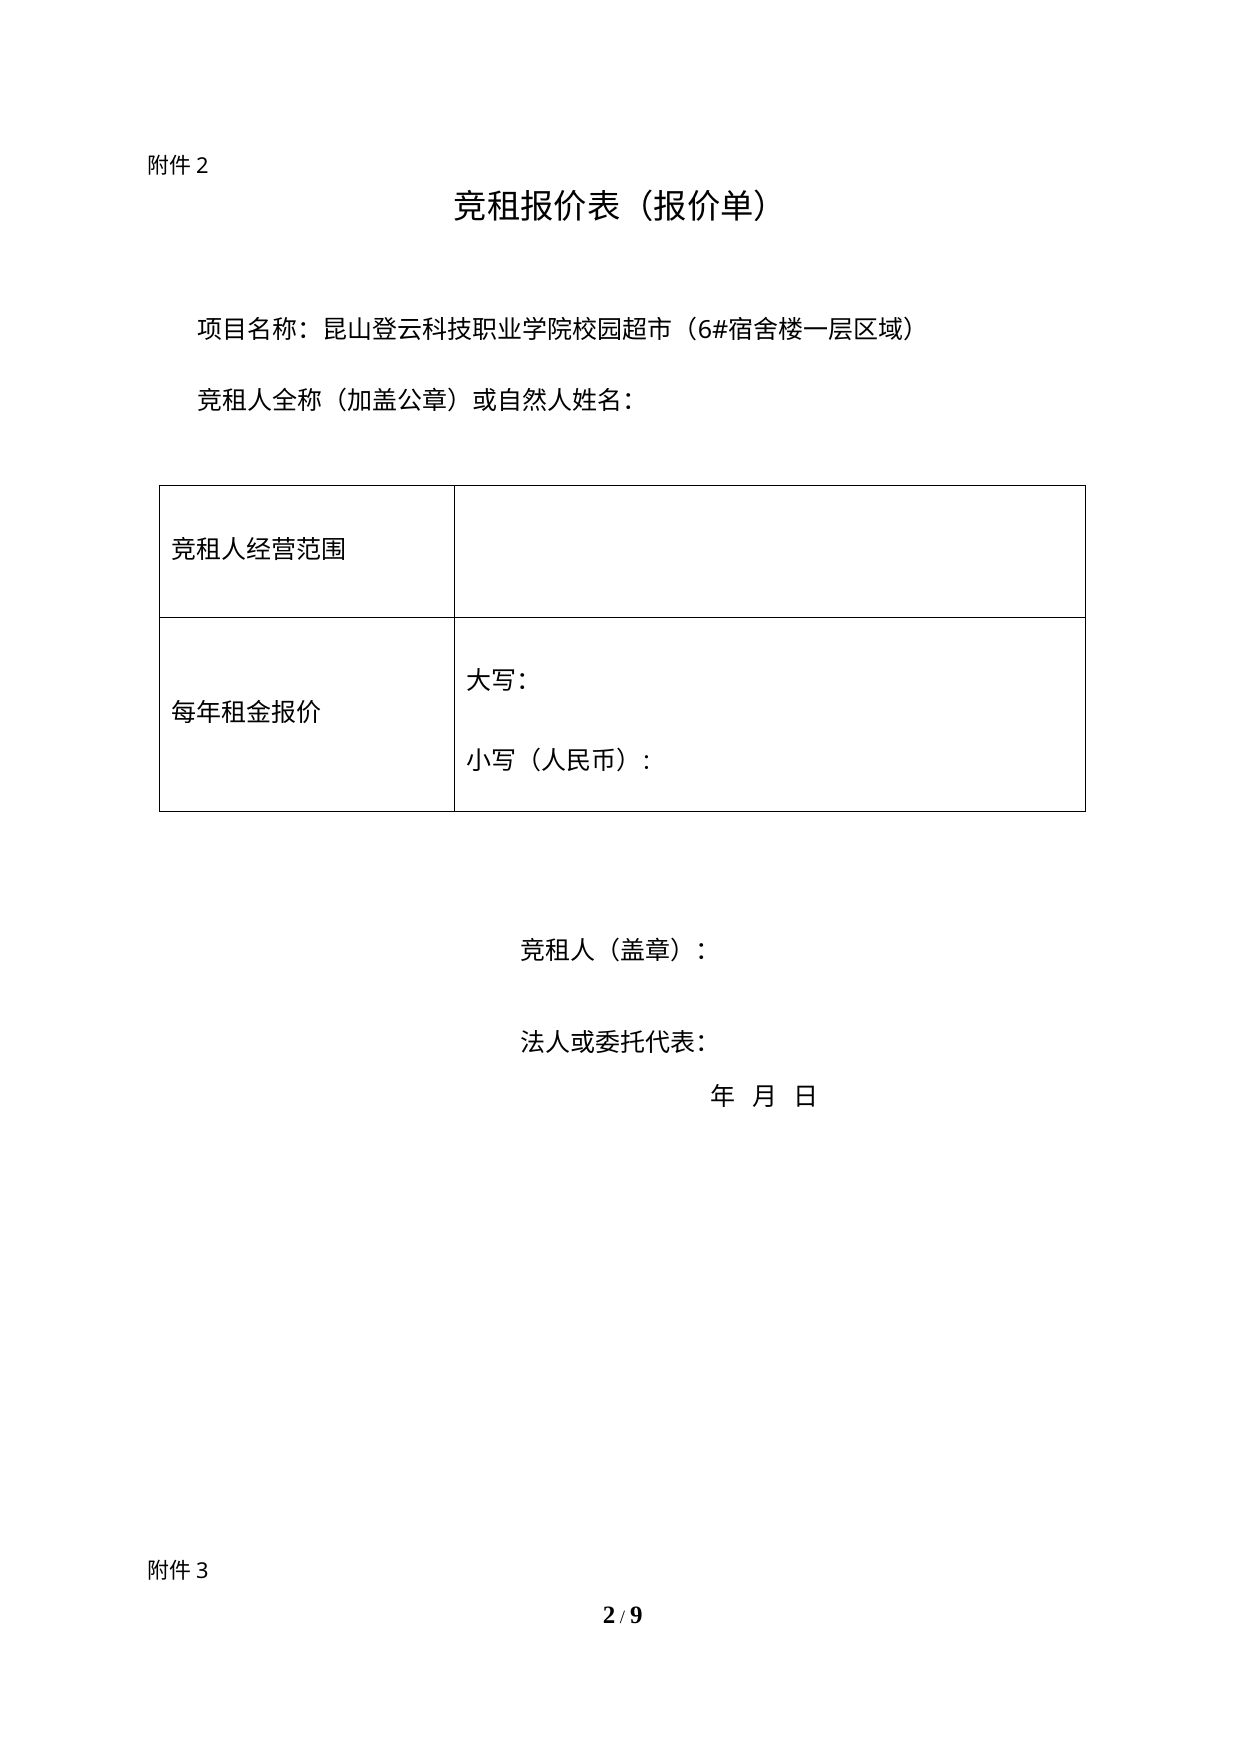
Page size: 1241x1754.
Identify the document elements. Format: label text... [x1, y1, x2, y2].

text 竞租人（盖章）： [148, 930, 1092, 966]
table_cell 每年租金报价 [160, 618, 454, 811]
text 竞租人全称（加盖公章）或自然人姓名： [148, 380, 1092, 417]
table_header 竞租人经营范围 [160, 486, 454, 617]
text 项目名称：昆山登云科技职业学院校园超市（6#宿舍楼一层区域） [148, 310, 1092, 346]
text 法人或委托代表： [148, 1022, 1092, 1058]
text 附件2 [148, 148, 1092, 179]
table_header [455, 486, 1085, 617]
text 竞租报价表（报价单） [148, 179, 1092, 228]
text 附件3 [148, 1553, 1092, 1584]
text 年 月 日 [148, 1077, 1092, 1113]
table_cell 大写： 小写（人民币）： [455, 618, 1085, 811]
